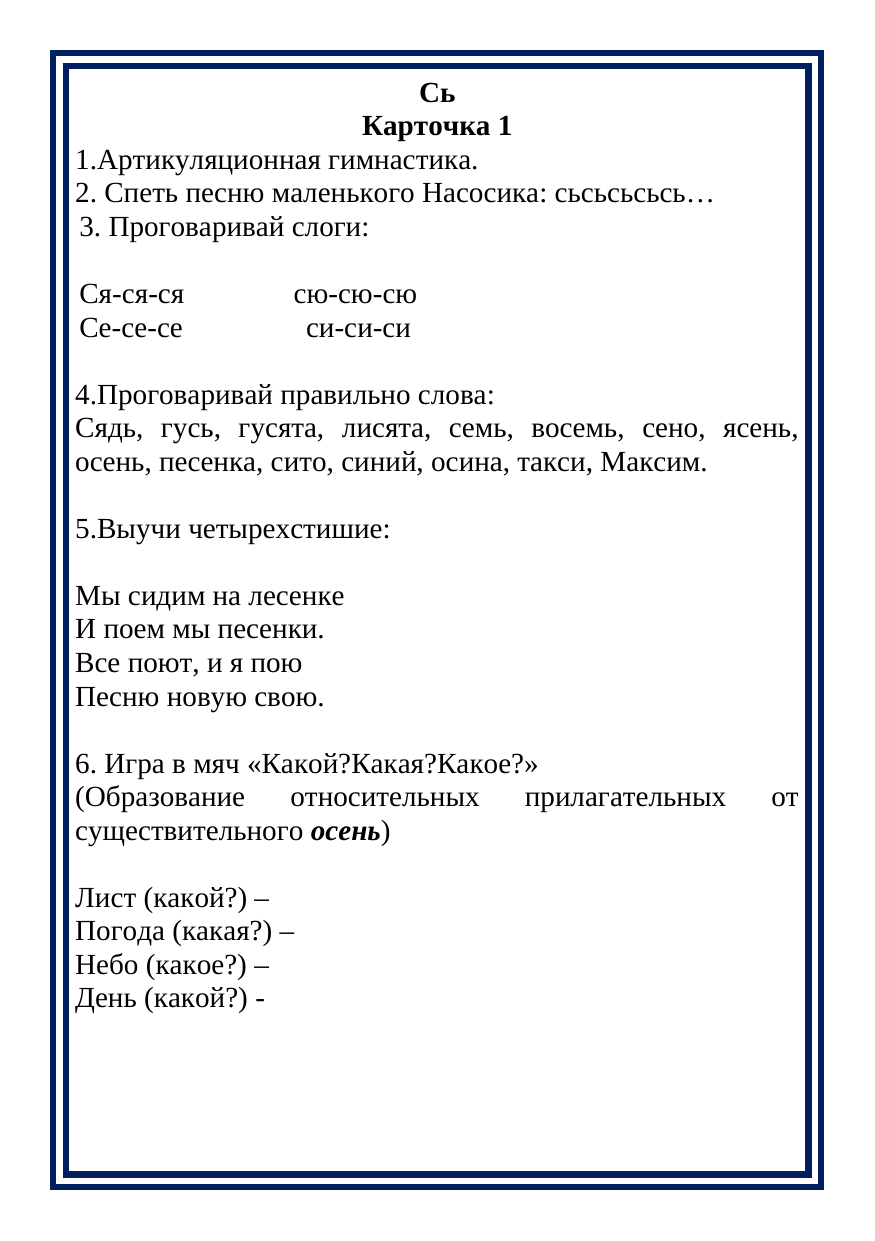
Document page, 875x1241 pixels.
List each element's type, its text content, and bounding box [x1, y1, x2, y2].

text Все поют, и я пою [75, 645, 799, 679]
text (Образование относительных прилагательных от существительного осень) [75, 779, 799, 846]
text Карточка 1 [75, 108, 799, 142]
text 1.Артикуляционная гимнастика. [75, 142, 799, 176]
text 5.Выучи четырехстишие: [75, 511, 799, 544]
text Се-се-се си-си-си [79, 310, 799, 343]
text 3. Проговаривай слоги: [79, 209, 799, 243]
text Мы сидим на лесенке [75, 578, 799, 612]
text Ся-ся-ся сю-сю-сю [79, 276, 799, 310]
text День (какой?) - [75, 981, 799, 1014]
text 6. Игра в мяч «Какой?Какая?Какое?» [75, 746, 799, 779]
text 4.Проговаривай правильно слова: [75, 377, 799, 410]
text 2. Спеть песню маленького Насосика: сьсьсьсьсь… [75, 176, 799, 209]
text Погода (какая?) – [75, 913, 799, 947]
text Небо (какое?) – [75, 947, 799, 981]
text Сядь, гусь, гусята, лисята, семь, восемь, сено, ясень, осень, песенка, сито, синий, осина, такси, Максим. [75, 410, 799, 477]
text И поем мы песенки. [75, 612, 799, 645]
text Сь [75, 75, 799, 108]
text Лист (какой?) – [75, 880, 799, 913]
text Песню новую свою. [75, 679, 799, 712]
